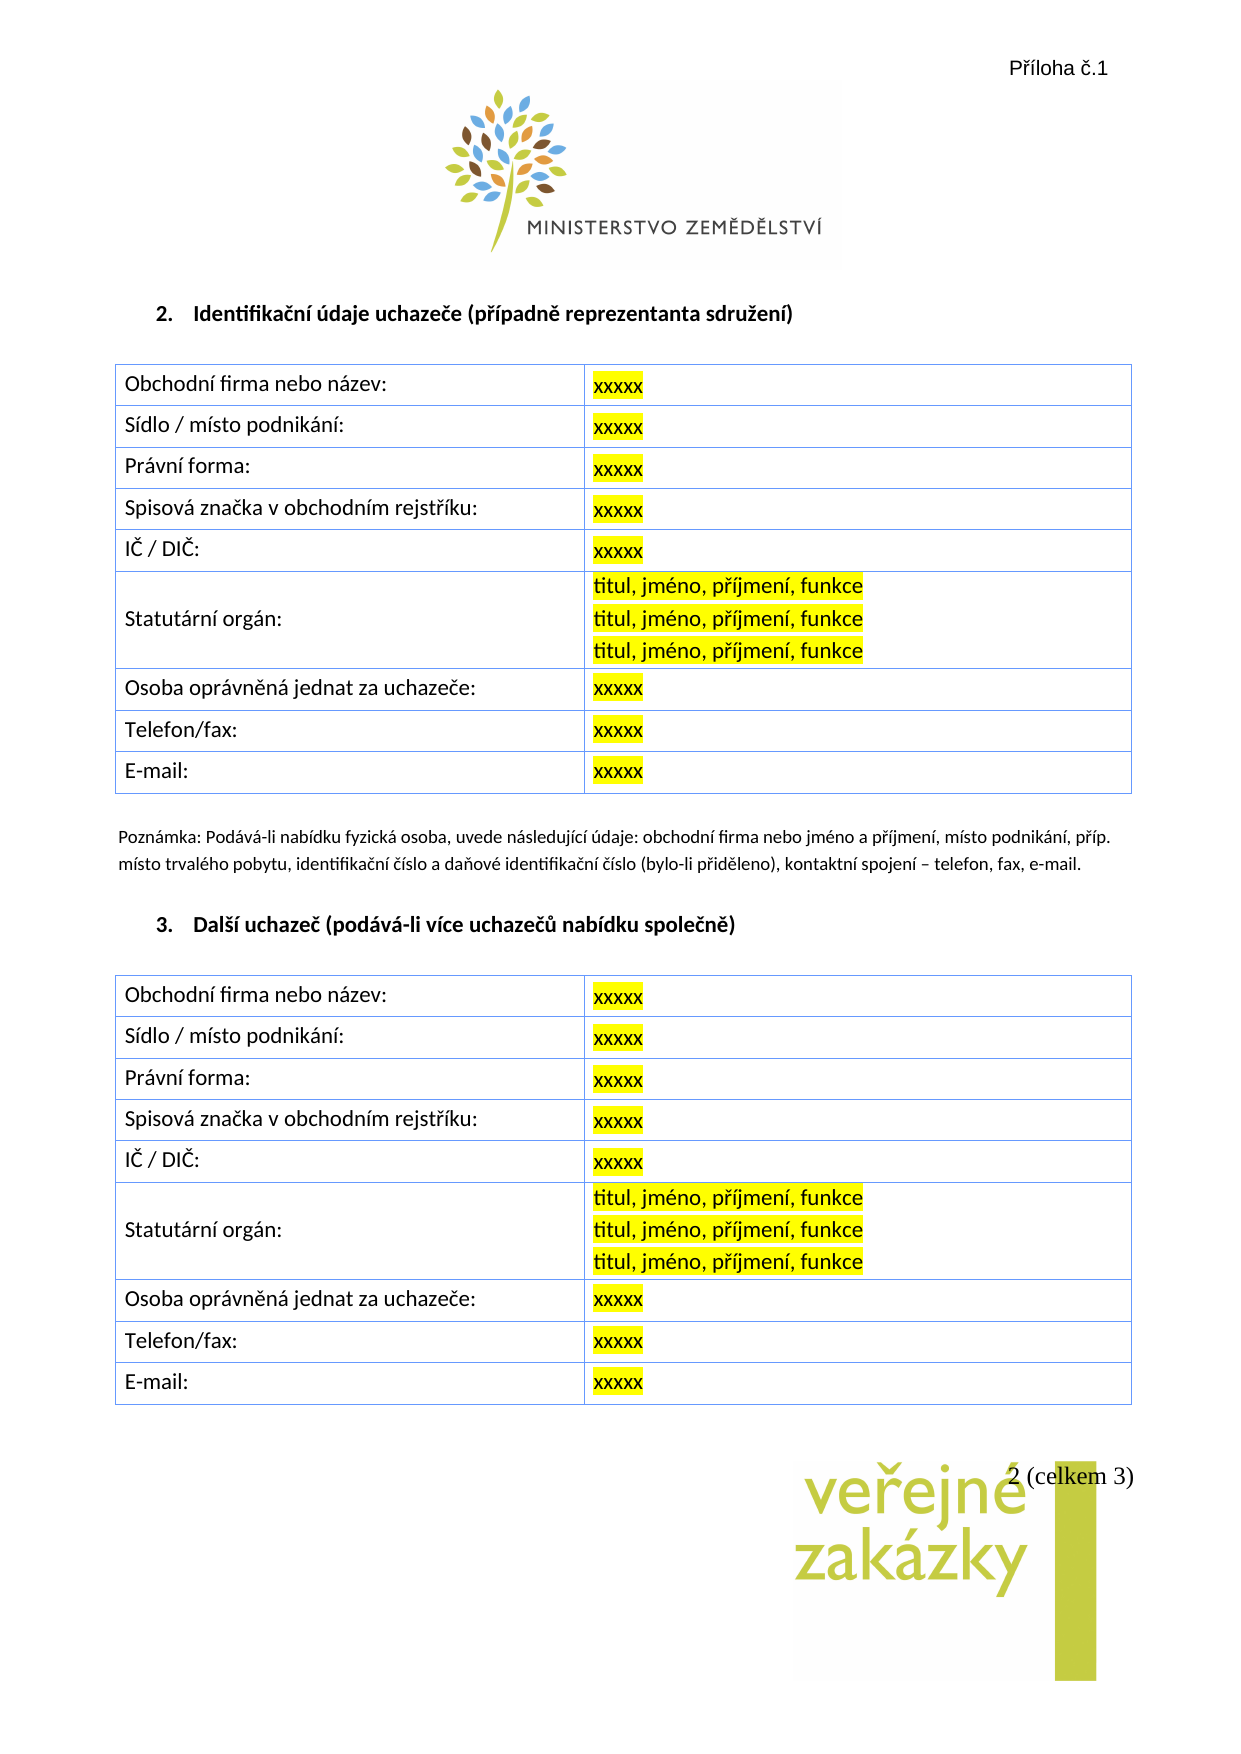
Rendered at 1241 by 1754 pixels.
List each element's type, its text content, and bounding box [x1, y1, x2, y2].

table_cell titul, jméno, příjmení, funkce titul, jméno, příjmení, funkce titul, jméno, příjmení, funkce [585, 1183, 1131, 1279]
table_cell xxxxx [585, 1100, 1131, 1140]
table_cell IČ / DIČ: [116, 1141, 584, 1182]
list Další uchazeč (podává-li více uchazečů nabídku společně) [156, 911, 1134, 938]
table_cell xxxxx [585, 669, 1131, 710]
text Poznámka: Podává-li nabídku fyzická osoba, uvede následující údaje: obchodní firma nebo jméno a příjmení, místo podnikání, příp. místo trvalého pobytu, identifikační číslo a daňové identifikační číslo (bylo-li přiděleno), kontaktní spojení – telefon, fax, e-mail. [118, 826, 1134, 875]
table_cell Sídlo / místo podnikání: [116, 406, 584, 447]
picture [793, 1461, 1097, 1681]
table_cell Spisová značka v obchodním rejstříku: [116, 1100, 584, 1140]
table_cell Statutární orgán: [116, 572, 584, 668]
picture [410, 80, 842, 270]
table_cell xxxxx [585, 1059, 1131, 1099]
list Identifikační údaje uchazeče (případně reprezentanta sdružení) [156, 299, 1134, 327]
table_cell Sídlo / místo podnikání: [116, 1017, 584, 1058]
table_cell xxxxx [585, 1141, 1131, 1182]
table_header Obchodní firma nebo název: [116, 365, 584, 405]
table_cell xxxxx [585, 1280, 1131, 1321]
table_cell E-mail: [116, 1363, 584, 1403]
table_cell xxxxx [585, 1322, 1131, 1362]
table_cell Statutární orgán: [116, 1183, 584, 1279]
table_cell Osoba oprávněná jednat za uchazeče: [116, 1280, 584, 1321]
table_cell xxxxx [585, 1017, 1131, 1058]
table_cell Telefon/fax: [116, 1322, 584, 1362]
table_cell Právní forma: [116, 1059, 584, 1099]
table_cell xxxxx [585, 406, 1131, 447]
table_header xxxxx [585, 365, 1131, 405]
table_cell IČ / DIČ: [116, 530, 584, 571]
table_cell xxxxx [585, 711, 1131, 751]
table_header Obchodní firma nebo název: [116, 976, 584, 1016]
table_cell xxxxx [585, 489, 1131, 529]
table_header xxxxx [585, 976, 1131, 1016]
table_cell Spisová značka v obchodním rejstříku: [116, 489, 584, 529]
table_cell Telefon/fax: [116, 711, 584, 751]
table_cell Právní forma: [116, 448, 584, 488]
table_cell xxxxx [585, 752, 1131, 792]
table_cell xxxxx [585, 1363, 1131, 1403]
table_cell xxxxx [585, 530, 1131, 571]
table_cell E-mail: [116, 752, 584, 792]
table_cell Osoba oprávněná jednat za uchazeče: [116, 669, 584, 710]
table_cell titul, jméno, příjmení, funkce titul, jméno, příjmení, funkce titul, jméno, příjmení, funkce [585, 572, 1131, 668]
table_cell xxxxx [585, 448, 1131, 488]
